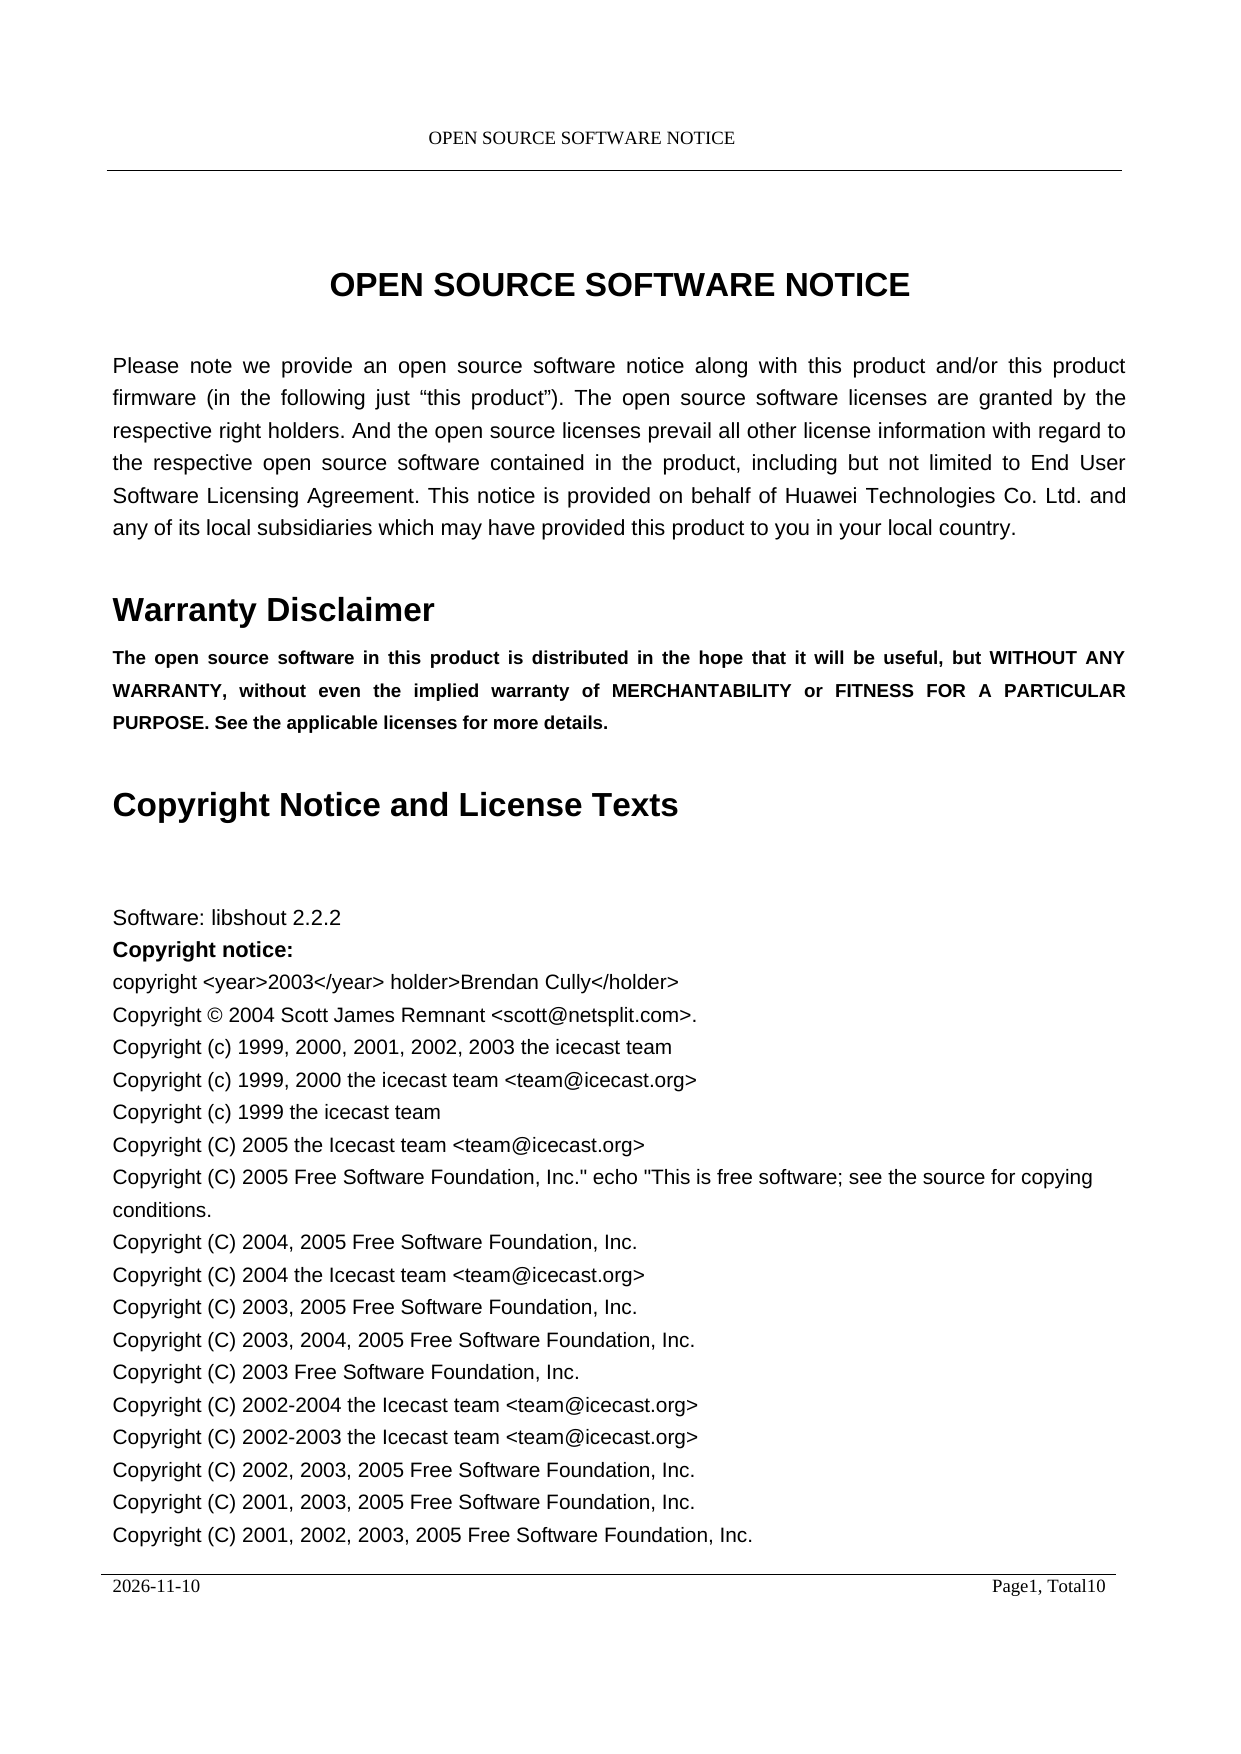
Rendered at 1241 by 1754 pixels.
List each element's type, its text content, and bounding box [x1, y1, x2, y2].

text Warranty Disclaimer [112, 576, 1128, 641]
text OPEN SOURCE SOFTWARE NOTICE [112, 251, 1128, 316]
text Copyright (c) 1999, 2000, 2001, 2002, 2003 the icecast team [112, 1031, 1128, 1063]
text Copyright (c) 1999, 2000 the icecast team <team@icecast.org> [112, 1063, 1128, 1096]
text Copyright (C) 2002-2004 the Icecast team <team@icecast.org> [112, 1388, 1128, 1421]
text Copyright (C) 2003, 2005 Free Software Foundation, Inc. [112, 1291, 1128, 1323]
text Copyright (C) 2004 the Icecast team <team@icecast.org> [112, 1258, 1128, 1291]
text Copyright Notice and License Texts [112, 771, 1128, 836]
text Copyright (C) 2002-2003 the Icecast team <team@icecast.org> [112, 1421, 1128, 1453]
text Copyright (C) 2003, 2004, 2005 Free Software Foundation, Inc. [112, 1323, 1128, 1356]
text copyright <year>2003</year> holder>Brendan Cully</holder> [112, 966, 1128, 998]
text Copyright (C) 2002, 2003, 2005 Free Software Foundation, Inc. [112, 1453, 1128, 1486]
text Copyright (C) 2003 Free Software Foundation, Inc. [112, 1356, 1128, 1388]
text Copyright notice: [112, 933, 1128, 966]
text Copyright (C) 2004, 2005 Free Software Foundation, Inc. [112, 1226, 1128, 1258]
text Copyright (C) 2001, 2003, 2005 Free Software Foundation, Inc. [112, 1486, 1128, 1518]
text Copyright (c) 1999 the icecast team [112, 1096, 1128, 1128]
text Copyright (C) 2005 the Icecast team <team@icecast.org> [112, 1128, 1128, 1161]
text Software: libshout 2.2.2 [112, 901, 1128, 933]
text Copyright (C) 2005 Free Software Foundation, Inc." echo "This is free software; see the source for copying conditions. [112, 1161, 1128, 1226]
text Copyright (C) 2001, 2002, 2003, 2005 Free Software Foundation, Inc. [112, 1518, 1128, 1551]
text Please note we provide an open source software notice along with this product and/or this product firmware (in the following just “this product”). The open source software licenses are granted by the respective right holders. And the open source licenses prevail all other license information with regard to the respective open source software contained in the product, including but not limited to End User Software Licensing Agreement. This notice is provided on behalf of Huawei Technologies Co. Ltd. and any of its local subsidiaries which may have provided this product to you in your local country. [112, 349, 1128, 544]
text Copyright © 2004 Scott James Remnant <scott@netsplit.com>. [112, 998, 1128, 1031]
text The open source software in this product is distributed in the hope that it will be useful, but WITHOUT ANY WARRANTY, without even the implied warranty of MERCHANTABILITY or FITNESS FOR A PARTICULAR PURPOSE. See the applicable licenses for more details. [112, 641, 1128, 739]
